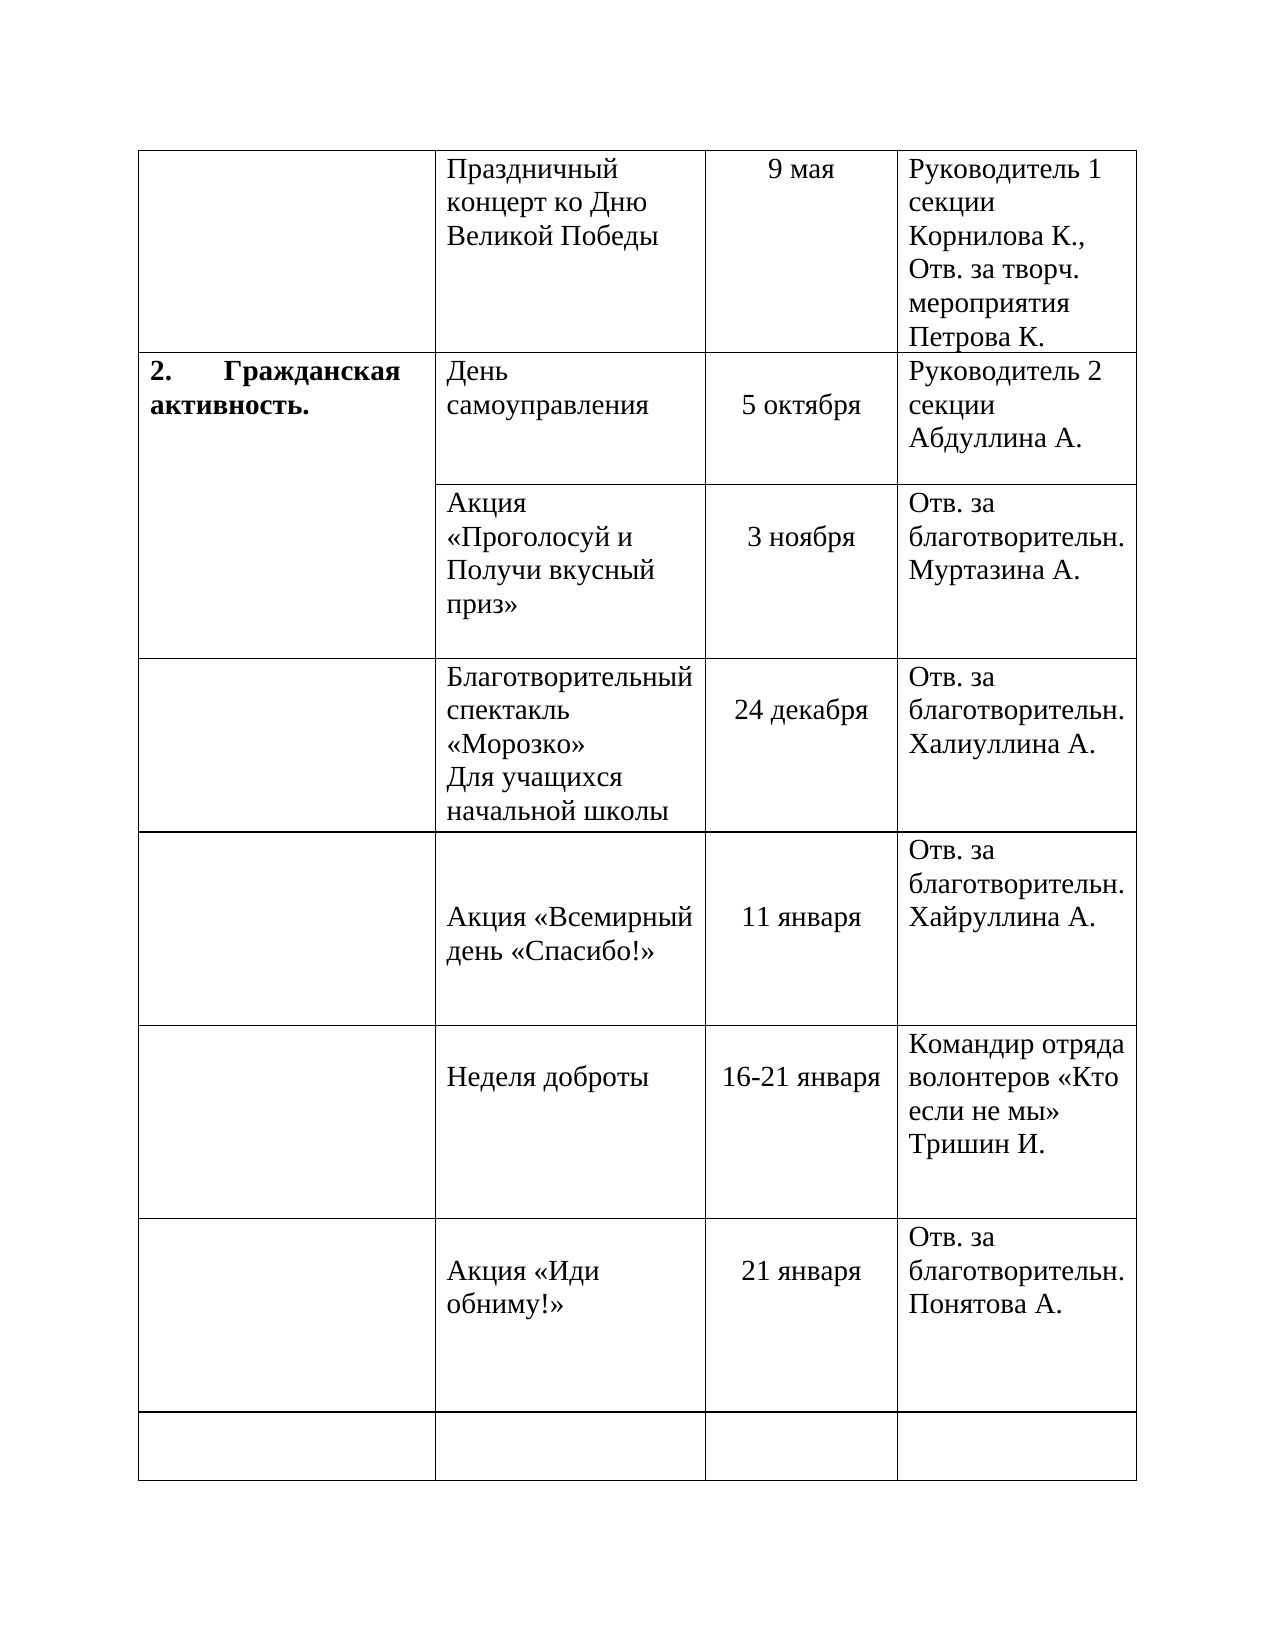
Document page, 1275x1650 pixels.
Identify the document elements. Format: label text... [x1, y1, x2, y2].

table_cell [139, 833, 435, 1025]
table_cell Отв. за благотворительн. Муртазина А. [898, 485, 1136, 658]
table_cell 5 октября [706, 353, 897, 484]
table_cell [706, 1413, 897, 1479]
table_cell [898, 1413, 1136, 1479]
table_cell 2. Гражданская активность. [139, 353, 435, 658]
table_cell [139, 1219, 435, 1411]
table_cell [139, 1413, 435, 1479]
table_cell Отв. за благотворительн. Халиуллина А. [898, 659, 1136, 831]
table_cell [436, 1413, 705, 1479]
table_cell 11 января [706, 833, 897, 1025]
table_cell Акция «Проголосуй и Получи вкусный приз» [436, 485, 705, 658]
table_cell Праздничный концерт ко Дню Великой Победы [436, 151, 705, 352]
table_cell 24 декабря [706, 659, 897, 831]
table_cell День самоуправления [436, 353, 705, 484]
table_cell [139, 1026, 435, 1218]
table_cell Отв. за благотворительн. Хайруллина А. [898, 833, 1136, 1025]
table_cell Акция «Всемирный день «Спасибо!» [436, 833, 705, 1025]
table_cell Руководитель 1 секции Корнилова К., Отв. за творч. мероприятия Петрова К. [898, 151, 1136, 352]
table_cell [139, 151, 435, 352]
table_cell 9 мая [706, 151, 897, 352]
table_cell Благотворительный спектакль «Морозко» Для учащихся начальной школы [436, 659, 705, 831]
table_cell Отв. за благотворительн. Понятова А. [898, 1219, 1136, 1411]
table_cell [139, 659, 435, 831]
table_cell Акция «Иди обниму!» [436, 1219, 705, 1411]
table_cell Командир отряда волонтеров «Кто если не мы» Тришин И. [898, 1026, 1136, 1218]
table_cell Руководитель 2 секции Абдуллина А. [898, 353, 1136, 484]
table_cell 16-21 января [706, 1026, 897, 1218]
table_cell 21 января [706, 1219, 897, 1411]
table_cell 3 ноября [706, 485, 897, 658]
table_cell Неделя доброты [436, 1026, 705, 1218]
